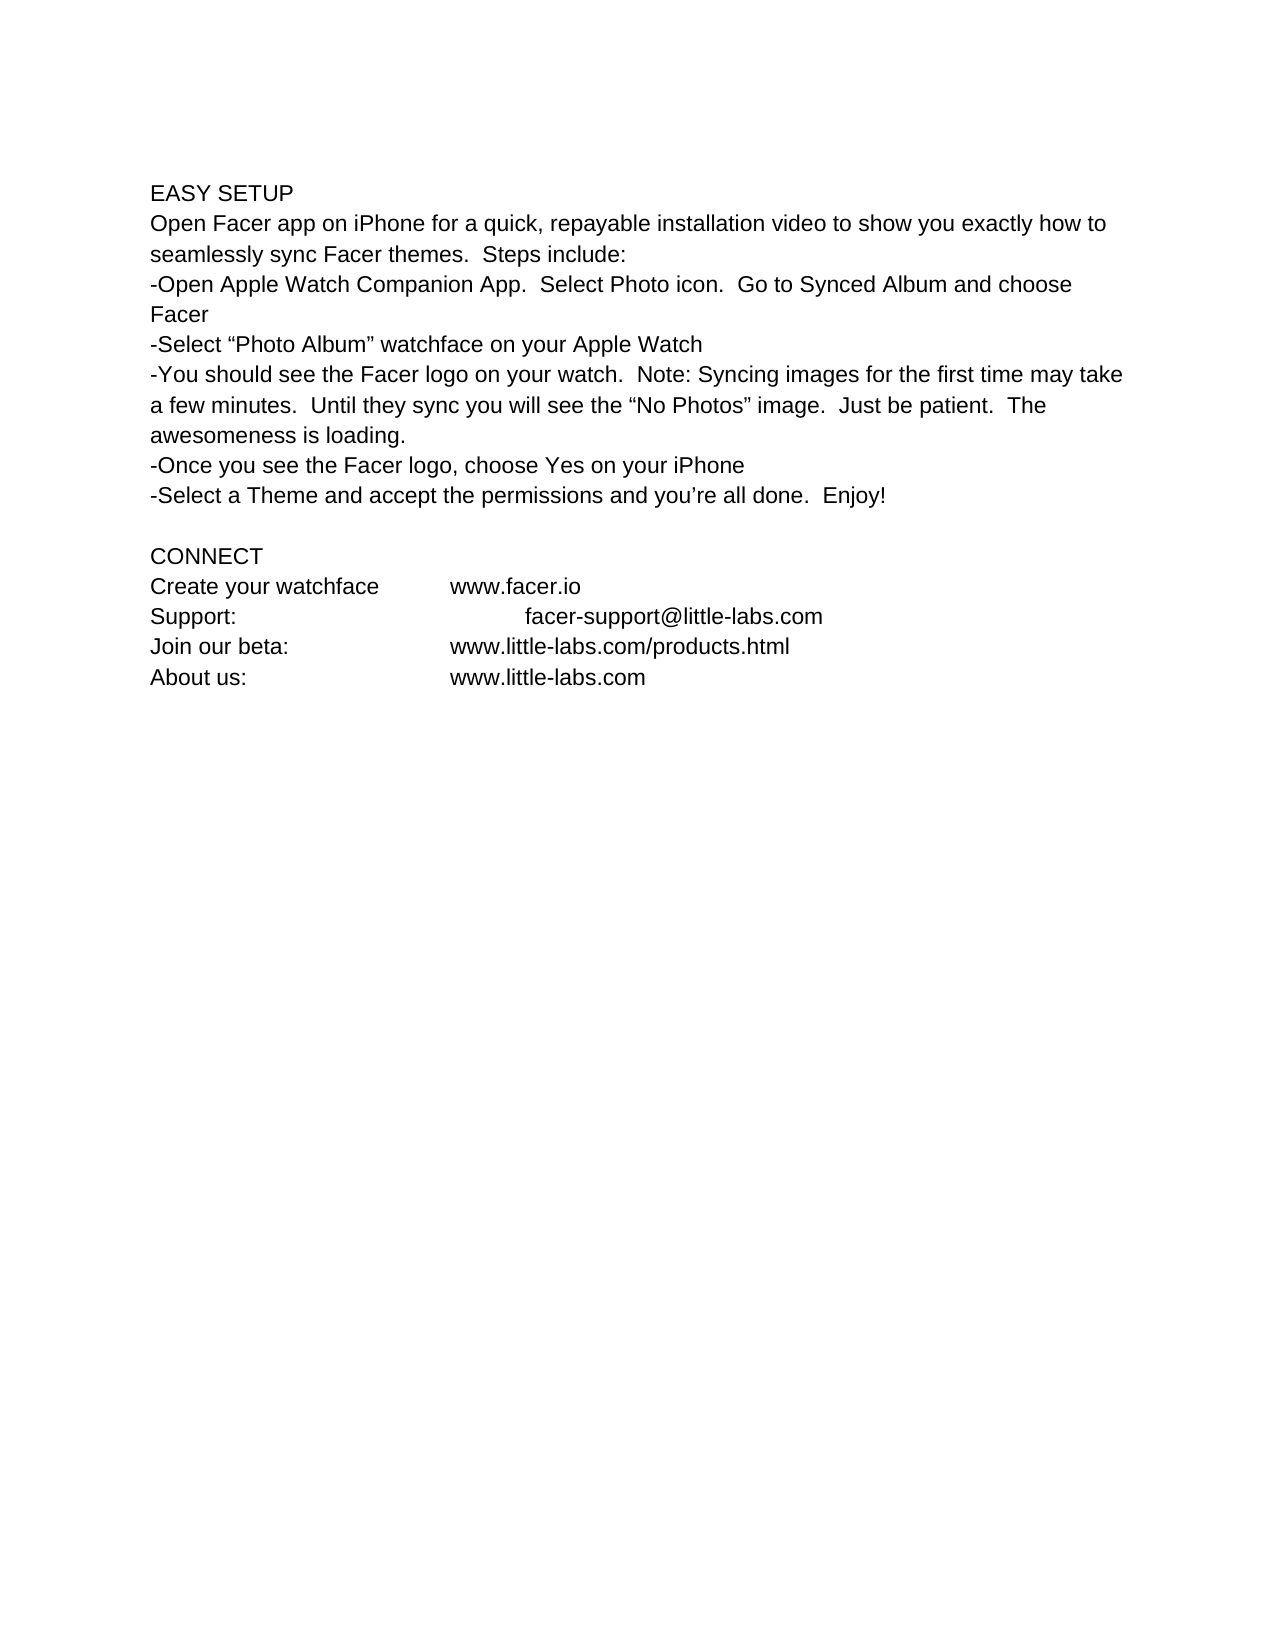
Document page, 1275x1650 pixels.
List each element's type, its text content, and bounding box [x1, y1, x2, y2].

text -Open Apple Watch Companion App. Select Photo icon. Go to Synced Album and choose Facer [150, 271, 1125, 327]
text -Select “Photo Album” watchface on your Apple Watch [150, 331, 1125, 358]
text -Once you see the Facer logo, choose Yes on your iPhone [150, 452, 1125, 478]
text -You should see the Facer logo on your watch. Note: Syncing images for the first time may take a few minutes. Until they sync you will see the “No Photos” image. Just be patient. The awesomeness is loading. [150, 361, 1125, 448]
text EASY SETUP [150, 180, 1125, 207]
text Open Facer app on iPhone for a quick, repayable installation video to show you exactly how to seamlessly sync Facer themes. Steps include: [150, 210, 1125, 267]
text Join our beta: www.little-labs.com/products.html [150, 633, 1125, 660]
text -Select a Theme and accept the permissions and you’re all done. Enjoy! [150, 482, 1125, 509]
text Support: facer-support@little-labs.com [150, 603, 1125, 629]
text About us: www.little-labs.com [150, 663, 1125, 690]
text Create your watchface www.facer.io [150, 573, 1125, 599]
text CONNECT [150, 543, 1125, 569]
